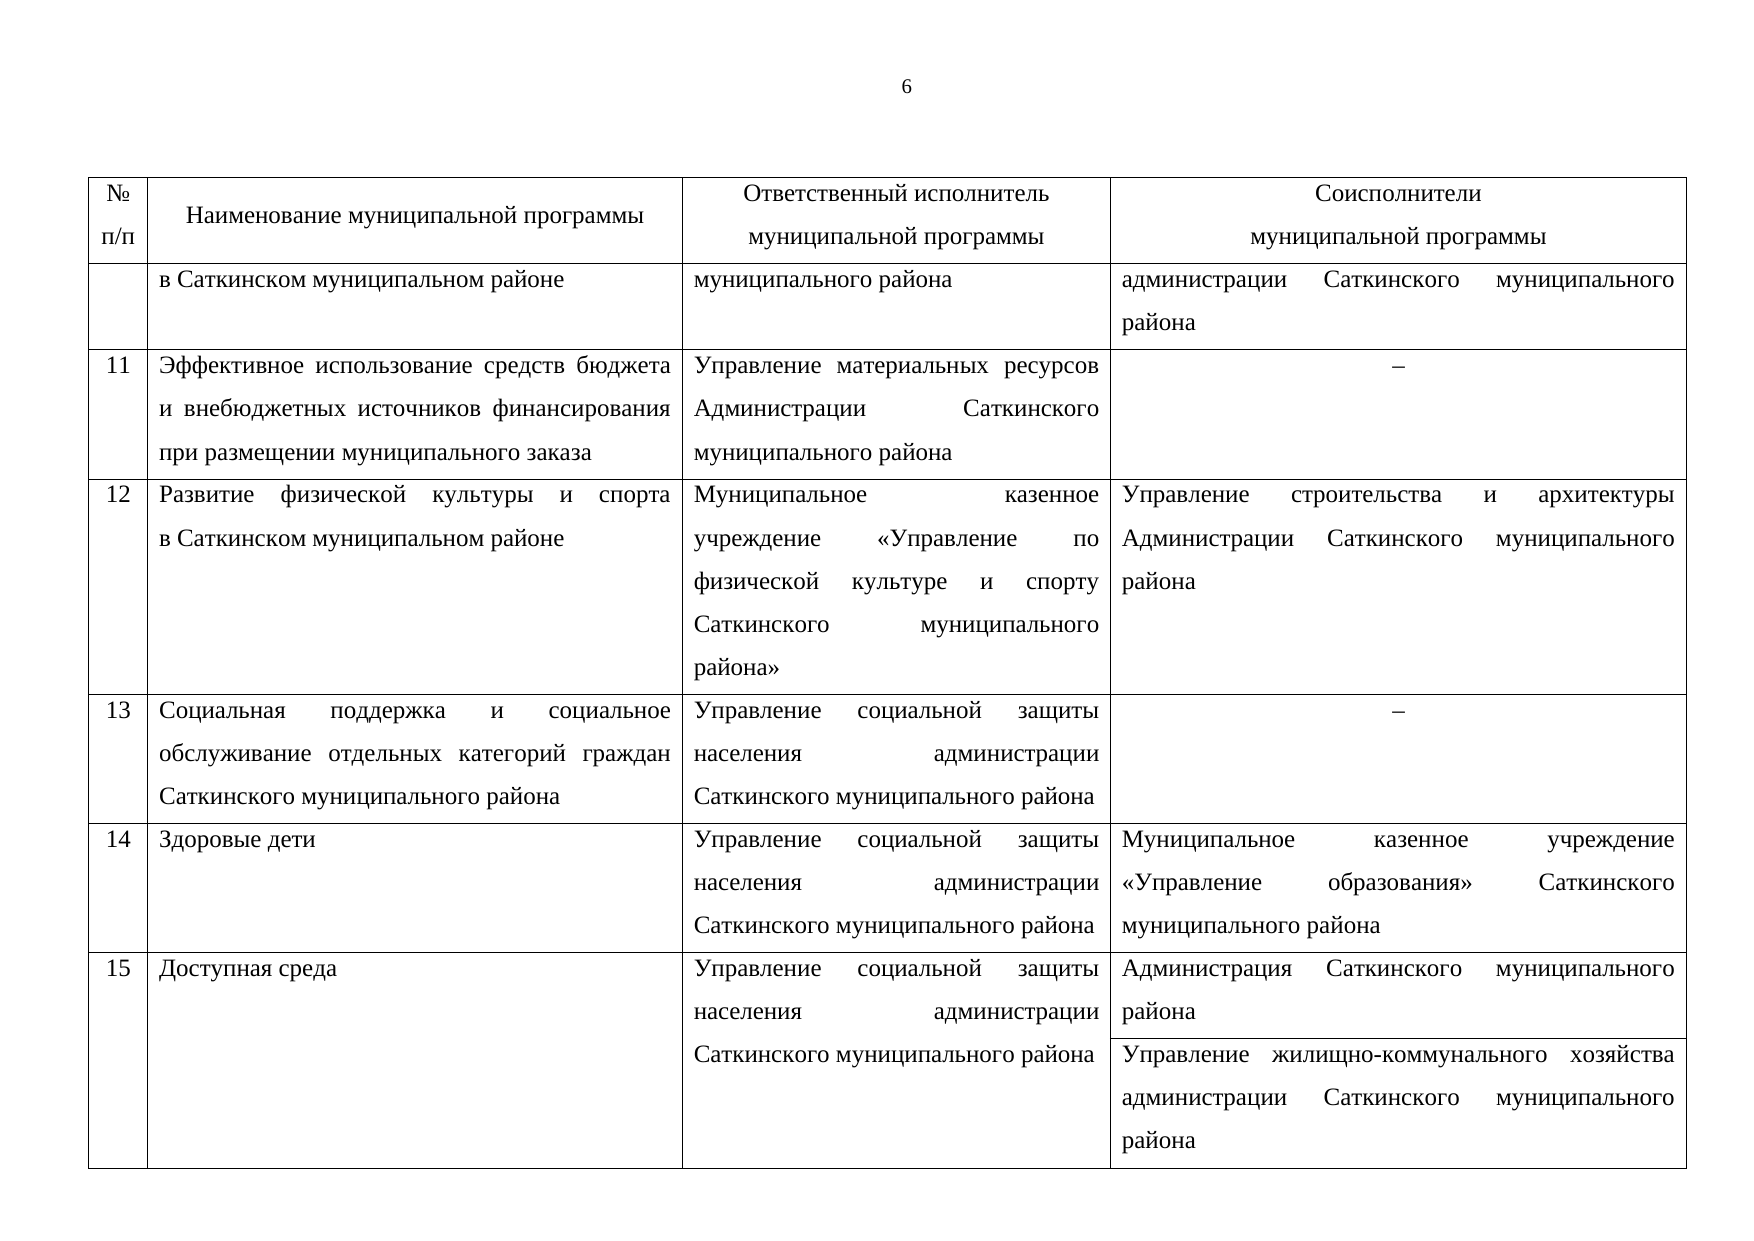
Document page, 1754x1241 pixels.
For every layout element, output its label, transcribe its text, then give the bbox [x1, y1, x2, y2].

table_cell Социальная поддержка и социальное обслуживание отдельных категорий граждан Саткинского муниципального района [148, 695, 682, 823]
table_cell Управление строительства и архитектуры Администрации Саткинского муниципального района [1111, 480, 1686, 694]
table_header Наименование муниципальной программы [148, 178, 682, 263]
table_cell 15 [89, 953, 147, 1167]
table_cell ‒ [1111, 350, 1686, 478]
table_cell Управление социальной защиты населения администрации Саткинского муниципального района [683, 695, 1110, 823]
table_cell Управление социальной защиты населения администрации Саткинского муниципального района [683, 953, 1110, 1167]
table_cell Доступная среда [148, 953, 682, 1167]
table_cell Администрация Саткинского муниципального района [1111, 953, 1686, 1038]
table_cell Здоровые дети [148, 824, 682, 952]
table_cell 14 [89, 824, 147, 952]
table_cell ‒ [1111, 695, 1686, 823]
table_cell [148, 264, 682, 349]
table_cell Управление жилищно-коммунального хозяйства администрации Саткинского муниципального района [1111, 1039, 1686, 1167]
table_header Ответственный исполнитель муниципальной программы [683, 178, 1110, 263]
table_cell 12 [89, 480, 147, 694]
table_cell Управление материальных ресурсов Администрации Саткинского муниципального района [683, 350, 1110, 478]
table_cell Муниципальное казенное учреждение «Управление образования» Саткинского муниципального района [1111, 824, 1686, 952]
table_cell Развитие физической культуры и спорта в Саткинском муниципальном районе [148, 480, 682, 694]
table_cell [1111, 264, 1686, 349]
table_cell 10 [89, 264, 147, 349]
table_cell Эффективное использование средств бюджета и внебюджетных источников финансирования при размещении муниципального заказа [148, 350, 682, 478]
table_cell 11 [89, 350, 147, 478]
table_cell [683, 264, 1110, 349]
table_cell Муниципальное казенное учреждение «Управление по физической культуре и спорту Саткинского муниципального района» [683, 480, 1110, 694]
table_header № п/п [89, 178, 147, 263]
table_cell 13 [89, 695, 147, 823]
table_header Соисполнители муниципальной программы [1111, 178, 1686, 263]
table_cell Управление социальной защиты населения администрации Саткинского муниципального района [683, 824, 1110, 952]
